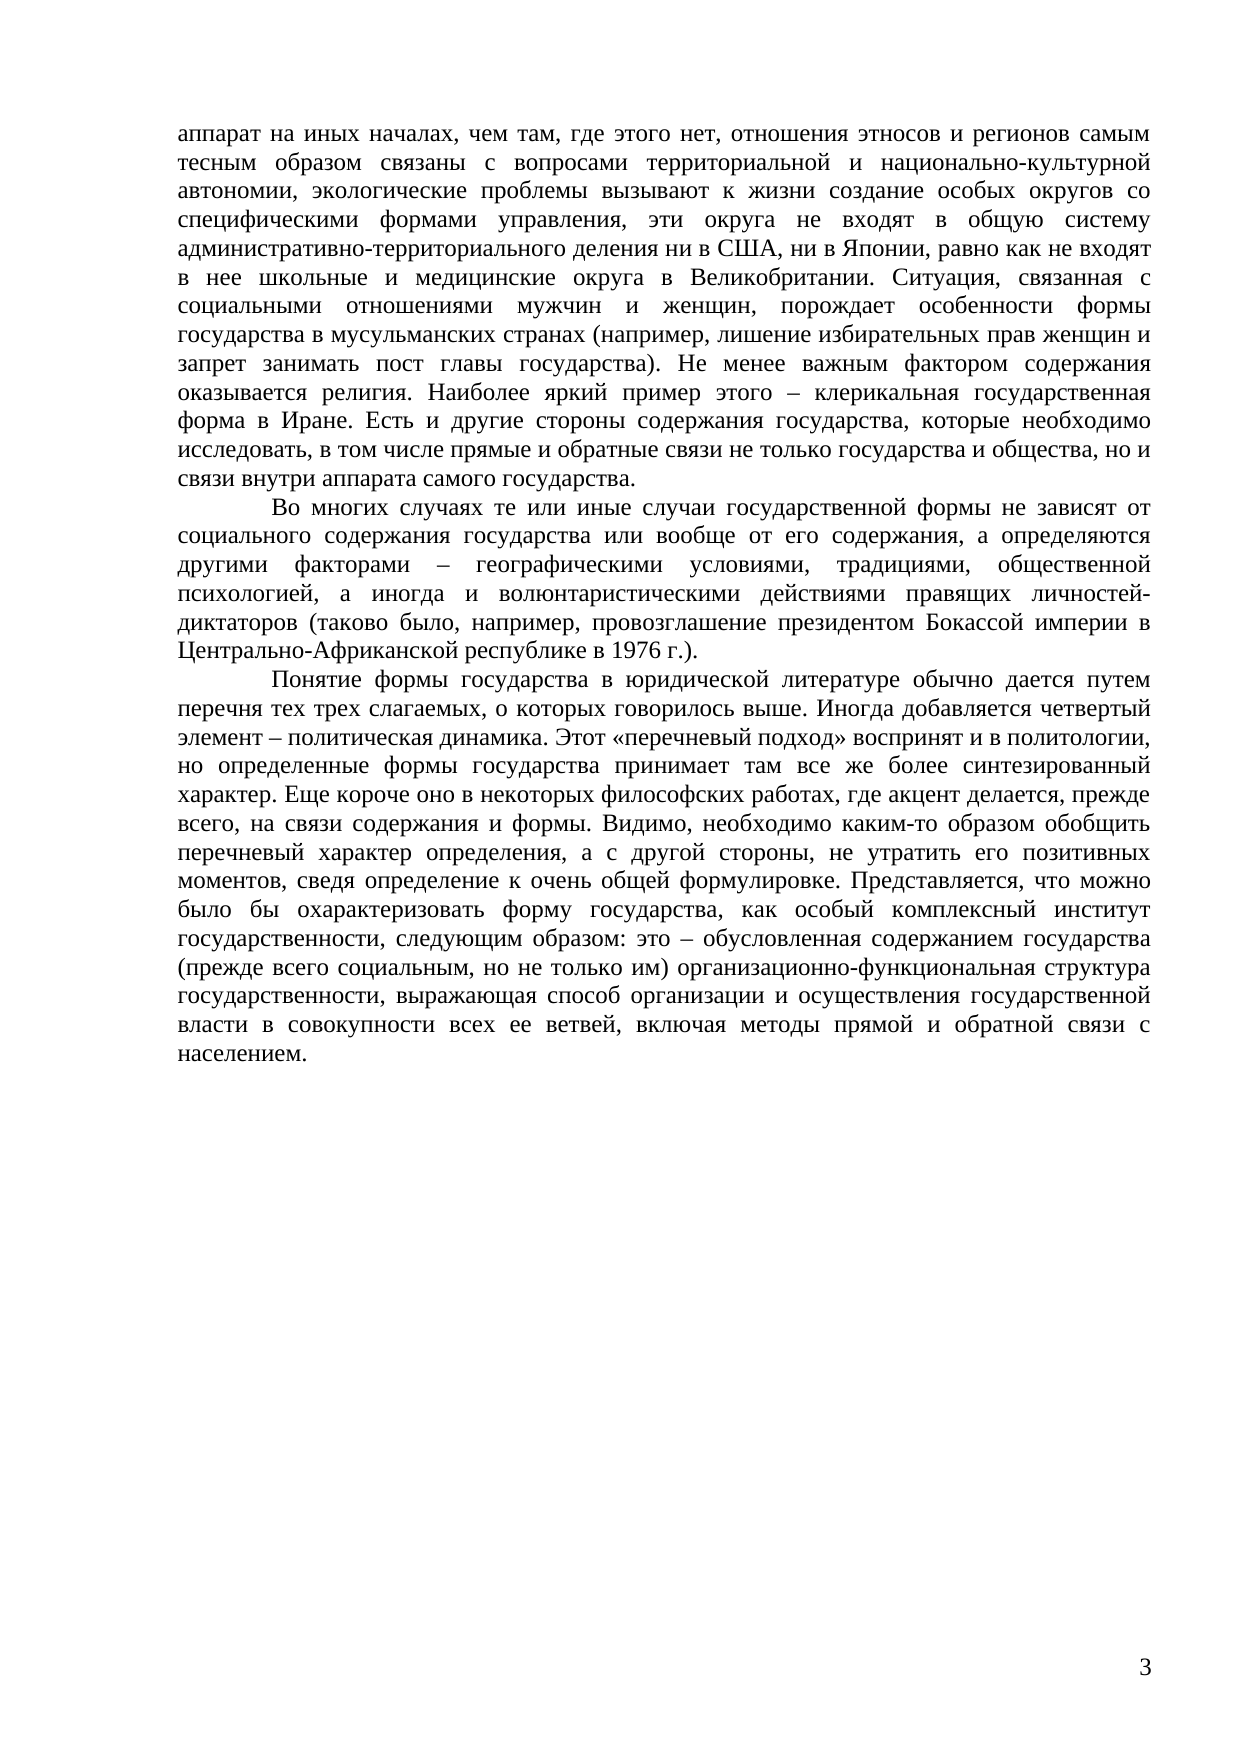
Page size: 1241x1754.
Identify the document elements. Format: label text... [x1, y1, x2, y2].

text Понятие формы государства в юридической литературе обычно дается путем перечня тех трех слагаемых, о которых говорилось выше. Иногда добавляется четвертый элемент – политическая динамика. Этот «перечневый подход» воспринят и в политологии, но определенные формы государства принимает там все же более синтезированный характер. Еще короче оно в некоторых философских работах, где акцент делается, прежде всего, на связи содержания и формы. Видимо, необходимо каким-то образом обобщить перечневый характер определения, а с другой стороны, не утратить его позитивных моментов, сведя определение к очень общей формулировке. Представляется, что можно было бы охарактеризовать форму государства, как особый комплексный институт государственности, следующим образом: это – обусловленная содержанием государства (прежде всего социальным, но не только им) организационно-функциональная структура государственности, выражающая способ организации и осуществления государственной власти в совокупности всех ее ветвей, включая методы прямой и обратной связи с населением. [177, 664, 1152, 1067]
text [177, 118, 1152, 492]
text Во многих случаях те или иные случаи государственной формы не зависят от социального содержания государства или вообще от его содержания, а определяются другими факторами – географическими условиями, традициями, общественной психологией, а иногда и волюнтаристическими действиями правящих личностей-диктаторов (таково было, например, провозглашение президентом Бокассой империи в Центрально-Африканской республике в 1976 г.). [177, 492, 1152, 664]
